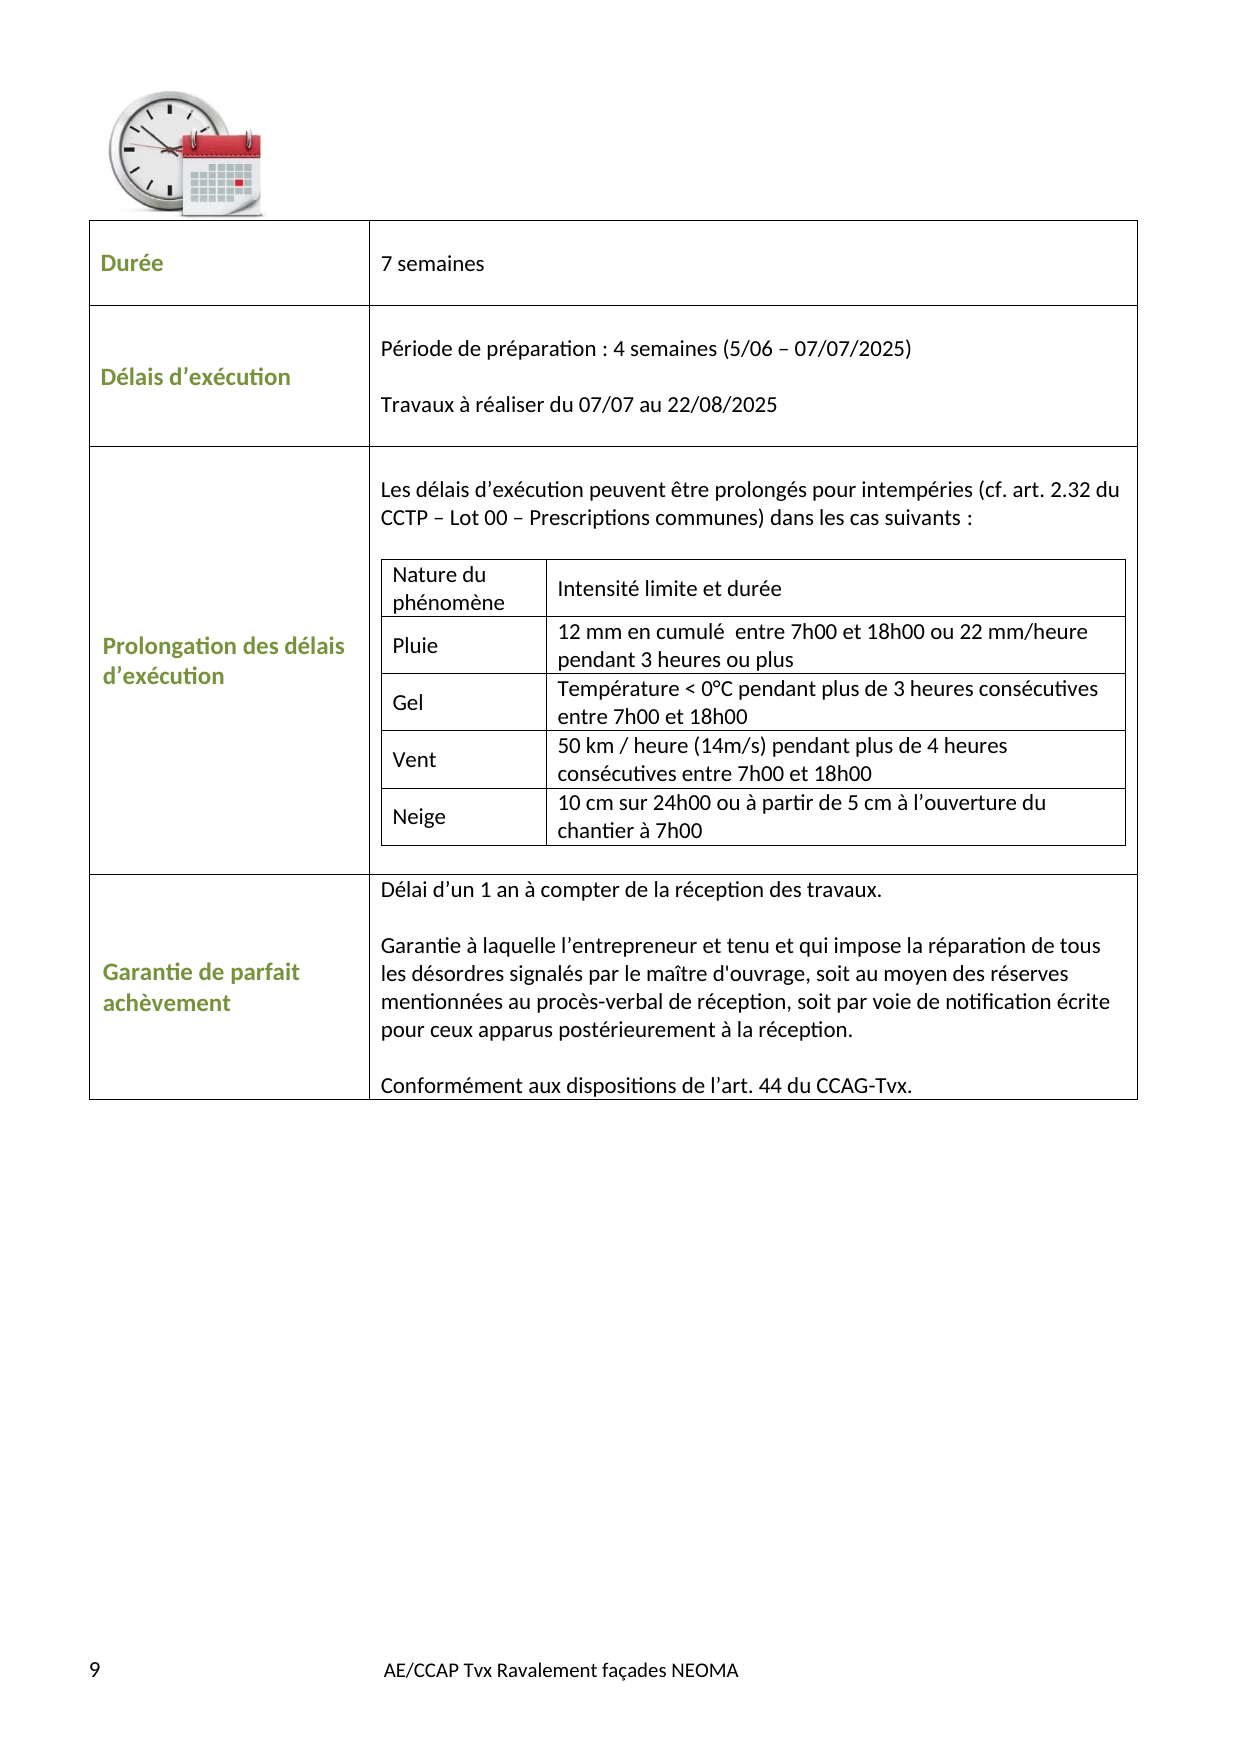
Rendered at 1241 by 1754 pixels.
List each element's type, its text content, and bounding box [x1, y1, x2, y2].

table_cell Garantie de parfait achèvement [90, 875, 369, 1099]
table_cell Prolongation des délais d’exécution [90, 447, 369, 874]
table_header 7 semaines [370, 221, 1137, 305]
table_cell Délais d’exécution [90, 306, 369, 446]
table_cell Délai d’un 1 an à compter de la réception des travaux. Garantie à laquelle l’entrepreneur et tenu et qui impose la réparation de tous les désordres signalés par le maître d'ouvrage, soit au moyen des réserves mentionnées au procès-verbal de réception, soit par voie de notification écrite pour ceux apparus postérieurement à la réception. Conformément aux dispositions de l’art. 44 du CCAG-Tvx. [370, 875, 1137, 1099]
table_cell Période de préparation : 4 semaines (5/06 – 07/07/2025) Travaux à réaliser du 07/07 au 22/08/2025 [370, 306, 1137, 446]
picture [88, 87, 281, 220]
table_cell Les délais d’exécution peuvent être prolongés pour intempéries (cf. art. 2.32 du CCTP – Lot 00 – Prescriptions communes) dans les cas suivants : [370, 447, 1137, 874]
table_header Durée [90, 221, 369, 305]
